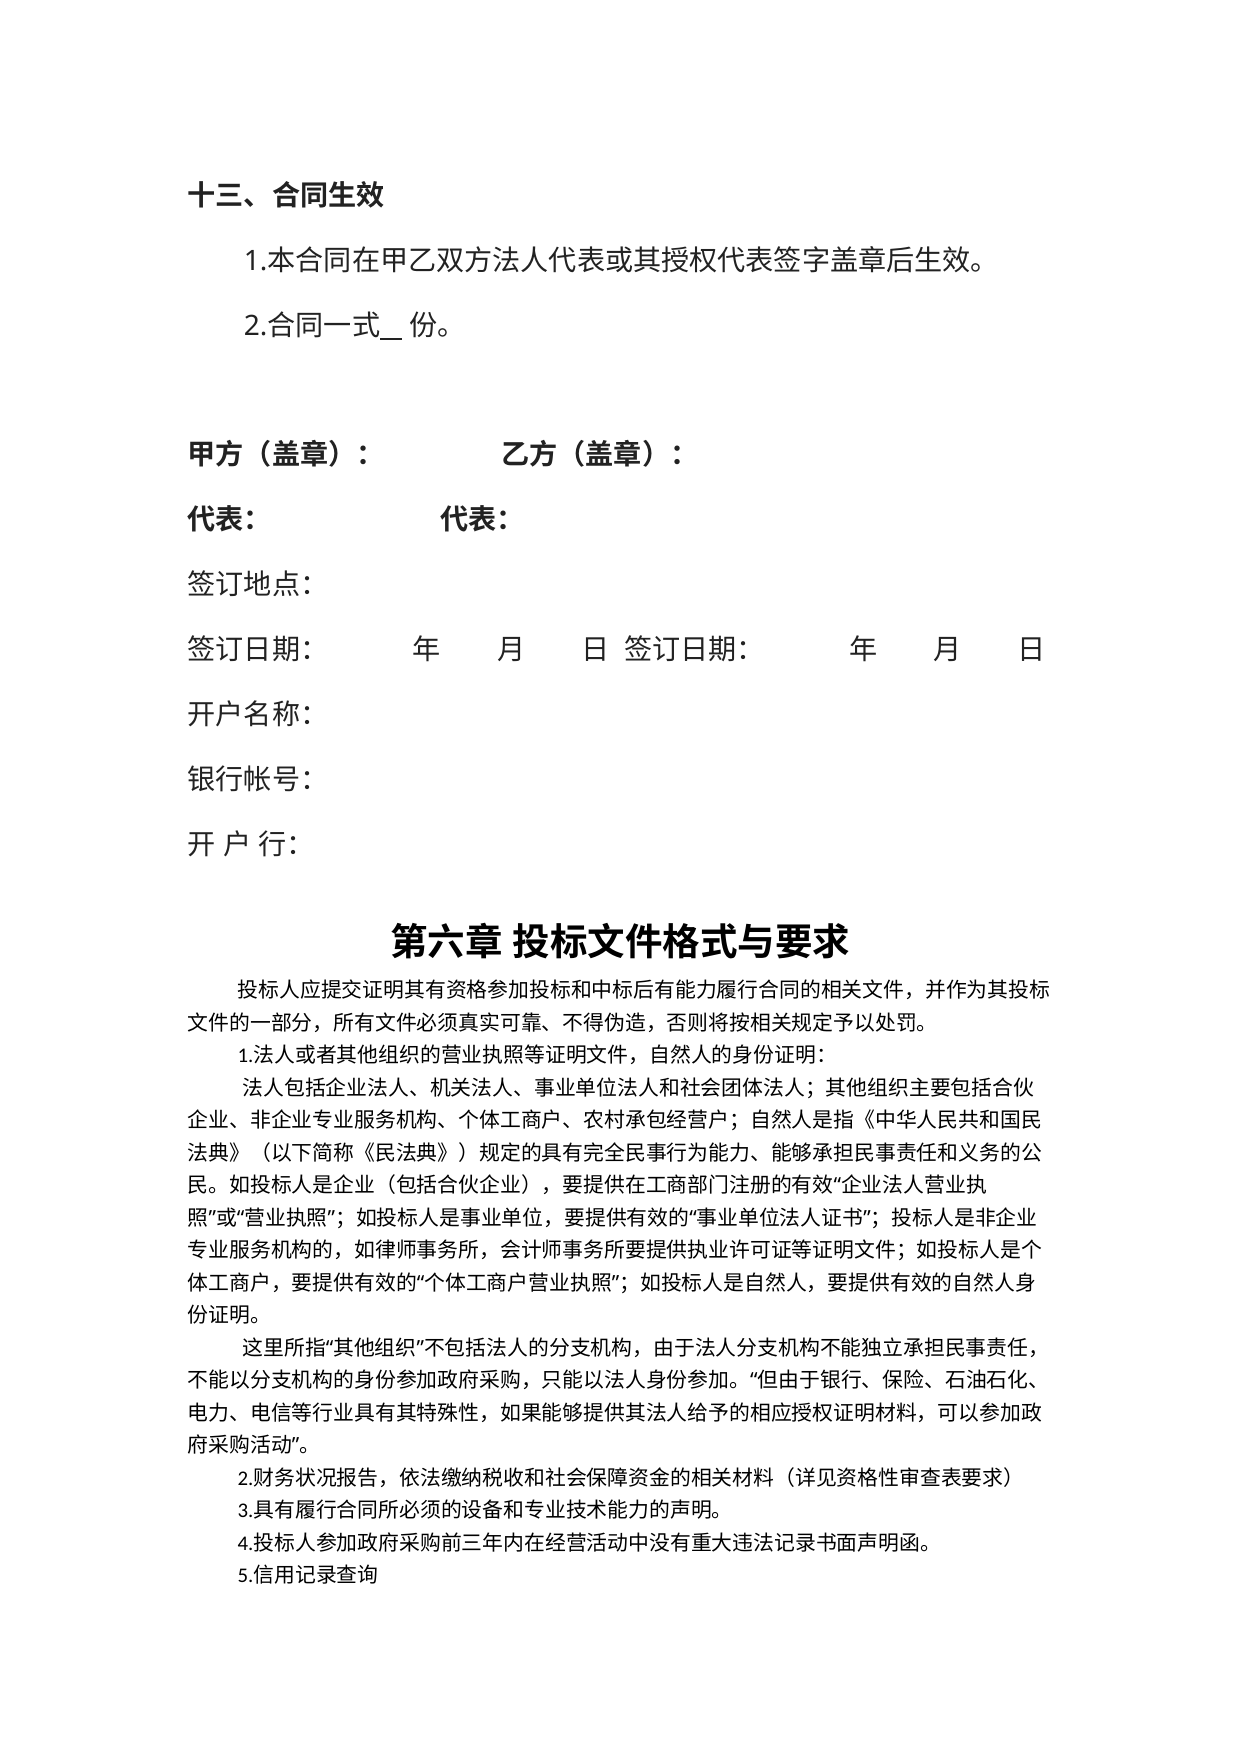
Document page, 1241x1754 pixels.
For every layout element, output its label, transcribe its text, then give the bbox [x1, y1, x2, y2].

text 2.财务状况报告，依法缴纳税收和社会保障资金的相关材料（详见资格性审查表要求） [187, 1461, 1053, 1493]
text 5.信用记录查询 [187, 1558, 1053, 1591]
text 十三、合同生效 [187, 162, 1053, 227]
text 投标人应提交证明其有资格参加投标和中标后有能力履行合同的相关文件，并作为其投标文件的一部分，所有文件必须真实可靠、不得伪造，否则将按相关规定予以处罚。 [187, 973, 1053, 1038]
text 3.具有履行合同所必须的设备和专业技术能力的声明。 [187, 1493, 1053, 1526]
text 签订地点： [187, 551, 1053, 616]
text 这里所指“其他组织”不包括法人的分支机构，由于法人分支机构不能独立承担民事责任，不能以分支机构的身份参加政府采购，只能以法人身份参加。“但由于银行、保险、石油石化、电力、电信等行业具有其特殊性，如果能够提供其法人给予的相应授权证明材料，可以参加政府采购活动”。 [187, 1331, 1053, 1461]
text 2.合同一式 份。 [187, 292, 1053, 357]
text 第六章 投标文件格式与要求 [187, 908, 1053, 973]
text 开 户 行： [187, 811, 1053, 876]
text 银行帐号： [187, 746, 1053, 811]
text 1.本合同在甲乙双方法人代表或其授权代表签字盖章后生效。 [187, 227, 1053, 292]
text 代表： 代表： [187, 486, 1053, 551]
text 4.投标人参加政府采购前三年内在经营活动中没有重大违法记录书面声明函。 [187, 1526, 1053, 1558]
text 1.法人或者其他组织的营业执照等证明文件，自然人的身份证明： [187, 1038, 1053, 1071]
text 法人包括企业法人、机关法人、事业单位法人和社会团体法人；其他组织主要包括合伙企业、非企业专业服务机构、个体工商户、农村承包经营户；自然人是指《中华人民共和国民法典》（以下简称《民法典》）规定的具有完全民事行为能力、能够承担民事责任和义务的公民。如投标人是企业（包括合伙企业），要提供在工商部门注册的有效“企业法人营业执照”或“营业执照”；如投标人是事业单位，要提供有效的“事业单位法人证书”；投标人是非企业专业服务机构的，如律师事务所，会计师事务所要提供执业许可证等证明文件；如投标人是个体工商户，要提供有效的“个体工商户营业执照”；如投标人是自然人，要提供有效的自然人身份证明。 [187, 1071, 1053, 1331]
text 甲方（盖章）： 乙方（盖章）： [187, 421, 1053, 486]
text 开户名称： [187, 681, 1053, 746]
text 签订日期： 年 月 日 签订日期： 年 月 日 [187, 616, 1053, 681]
